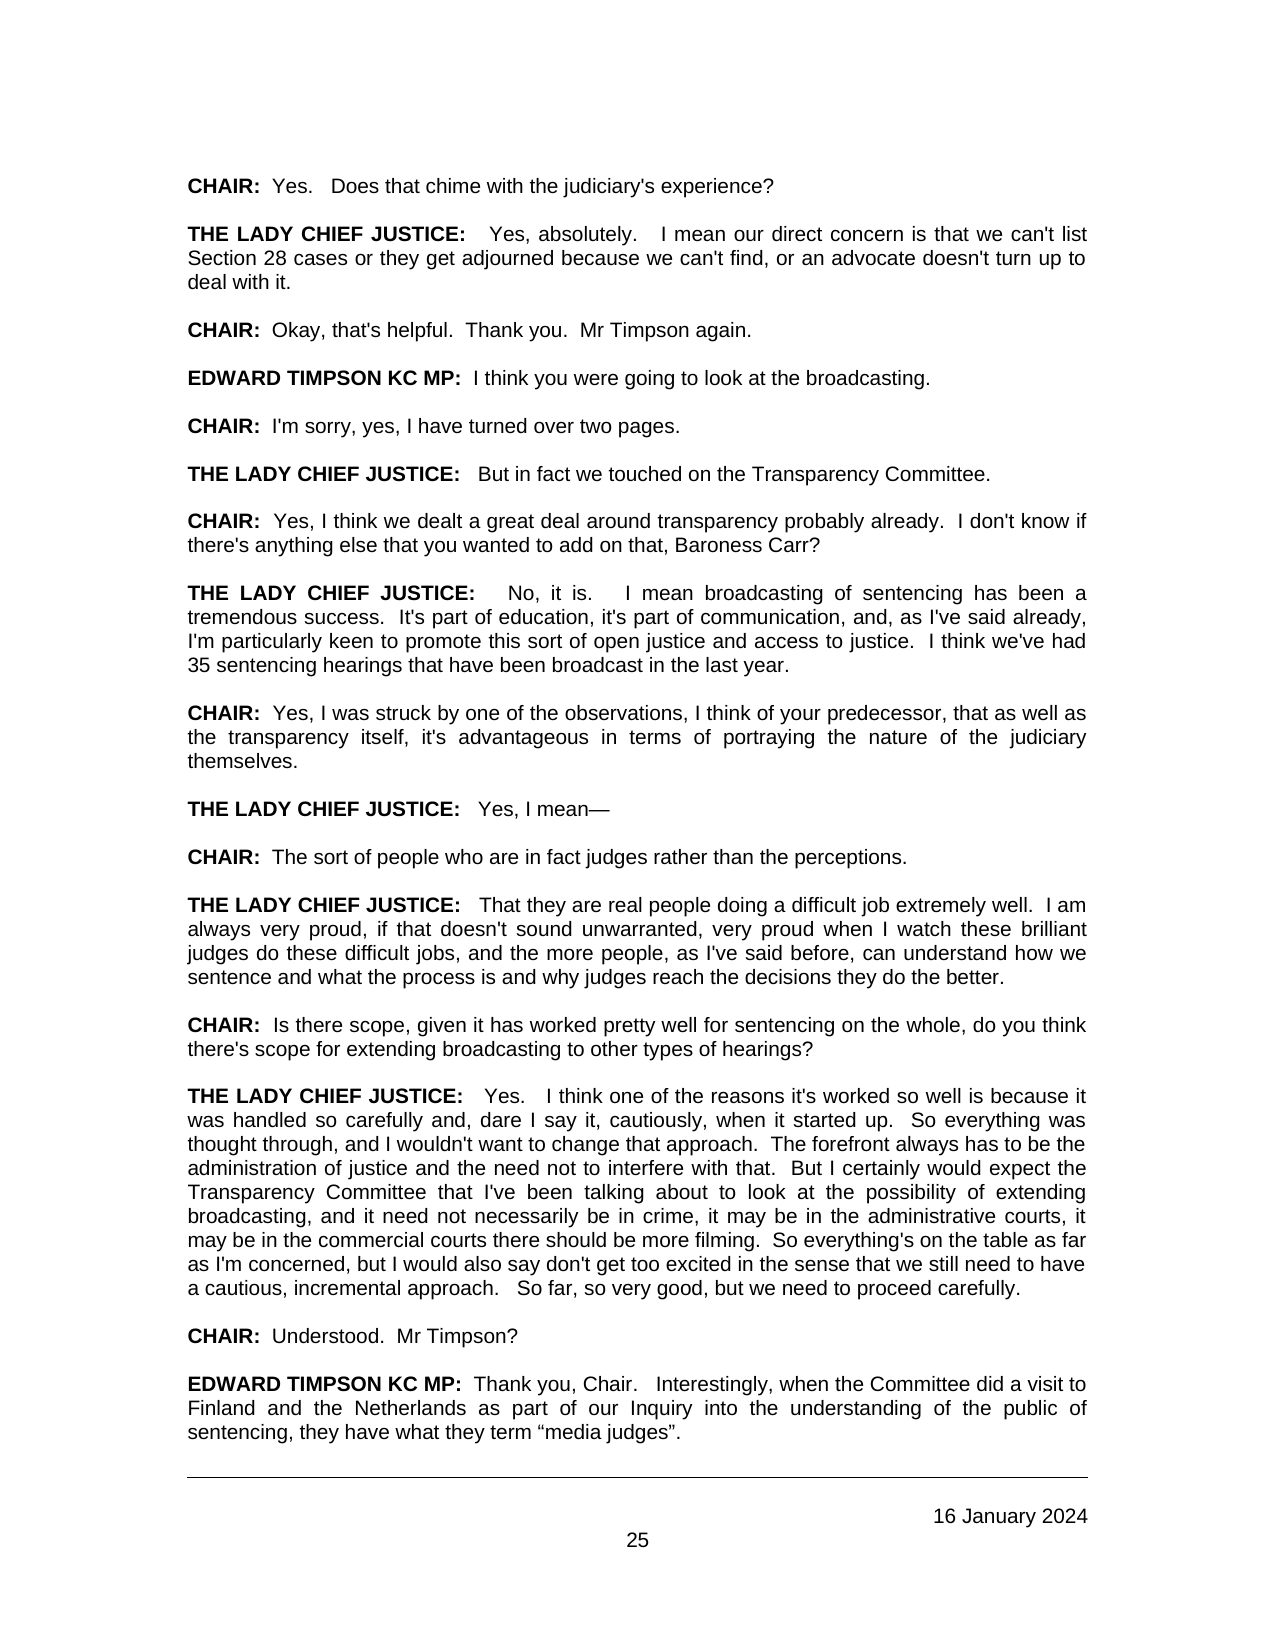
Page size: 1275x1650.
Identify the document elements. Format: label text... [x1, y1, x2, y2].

text CHAIR: The sort of people who are in fact judges rather than the perceptions. [187, 845, 1088, 869]
text THE LADY CHIEF JUSTICE: Yes. I think one of the reasons it's worked so well is because it was handled so carefully and, dare I say it, cautiously, when it started up. So everything was thought through, and I wouldn't want to change that approach. The forefront always has to be the administration of justice and the need not to interfere with that. But I certainly would expect the Transparency Committee that I've been talking about to look at the possibility of extending broadcasting, and it need not necessarily be in crime, it may be in the administrative courts, it may be in the commercial courts there should be more filming. So everything's on the table as far as I'm concerned, but I would also say don't get too excited in the sense that we still need to have a cautious, incremental approach. So far, so very good, but we need to proceed carefully. [187, 1084, 1088, 1300]
text CHAIR: Yes. Does that chime with the judiciary's experience? [187, 174, 1088, 198]
text CHAIR: I'm sorry, yes, I have turned over two pages. [187, 413, 1088, 437]
text EDWARD TIMPSON KC MP: I think you were going to look at the broadcasting. [187, 366, 1088, 389]
text THE LADY CHIEF JUSTICE: But in fact we touched on the Transparency Committee. [187, 461, 1088, 485]
text CHAIR: Is there scope, given it has worked pretty well for sentencing on the whole, do you think there's scope for extending broadcasting to other types of hearings? [187, 1012, 1088, 1060]
text CHAIR: Yes, I think we dealt a great deal around transparency probably already. I don't know if there's anything else that you wanted to add on that, Baroness Carr? [187, 509, 1088, 557]
text THE LADY CHIEF JUSTICE: No, it is. I mean broadcasting of sentencing has been a tremendous success. It's part of education, it's part of communication, and, as I've said already, I'm particularly keen to promote this sort of open justice and access to justice. I think we've had 35 sentencing hearings that have been broadcast in the last year. [187, 581, 1088, 677]
text THE LADY CHIEF JUSTICE: Yes, absolutely. I mean our direct concern is that we can't list Section 28 cases or they get adjourned because we can't find, or an advocate doesn't turn up to deal with it. [187, 222, 1088, 294]
text CHAIR: Okay, that's helpful. Thank you. Mr Timpson again. [187, 318, 1088, 342]
text THE LADY CHIEF JUSTICE: Yes, I mean— [187, 797, 1088, 821]
text THE LADY CHIEF JUSTICE: That they are real people doing a difficult job extremely well. I am always very proud, if that doesn't sound unwarranted, very proud when I watch these brilliant judges do these difficult jobs, and the more people, as I've said before, can understand how we sentence and what the process is and why judges reach the decisions they do the better. [187, 893, 1088, 988]
text CHAIR: Understood. Mr Timpson? [187, 1324, 1088, 1348]
text CHAIR: Yes, I was struck by one of the observations, I think of your predecessor, that as well as the transparency itself, it's advantageous in terms of portraying the nature of the judiciary themselves. [187, 701, 1088, 773]
text EDWARD TIMPSON KC MP: Thank you, Chair. Interestingly, when the Committee did a visit to Finland and the Netherlands as part of our Inquiry into the understanding of the public of sentencing, they have what they term “media judges”. [187, 1372, 1088, 1444]
